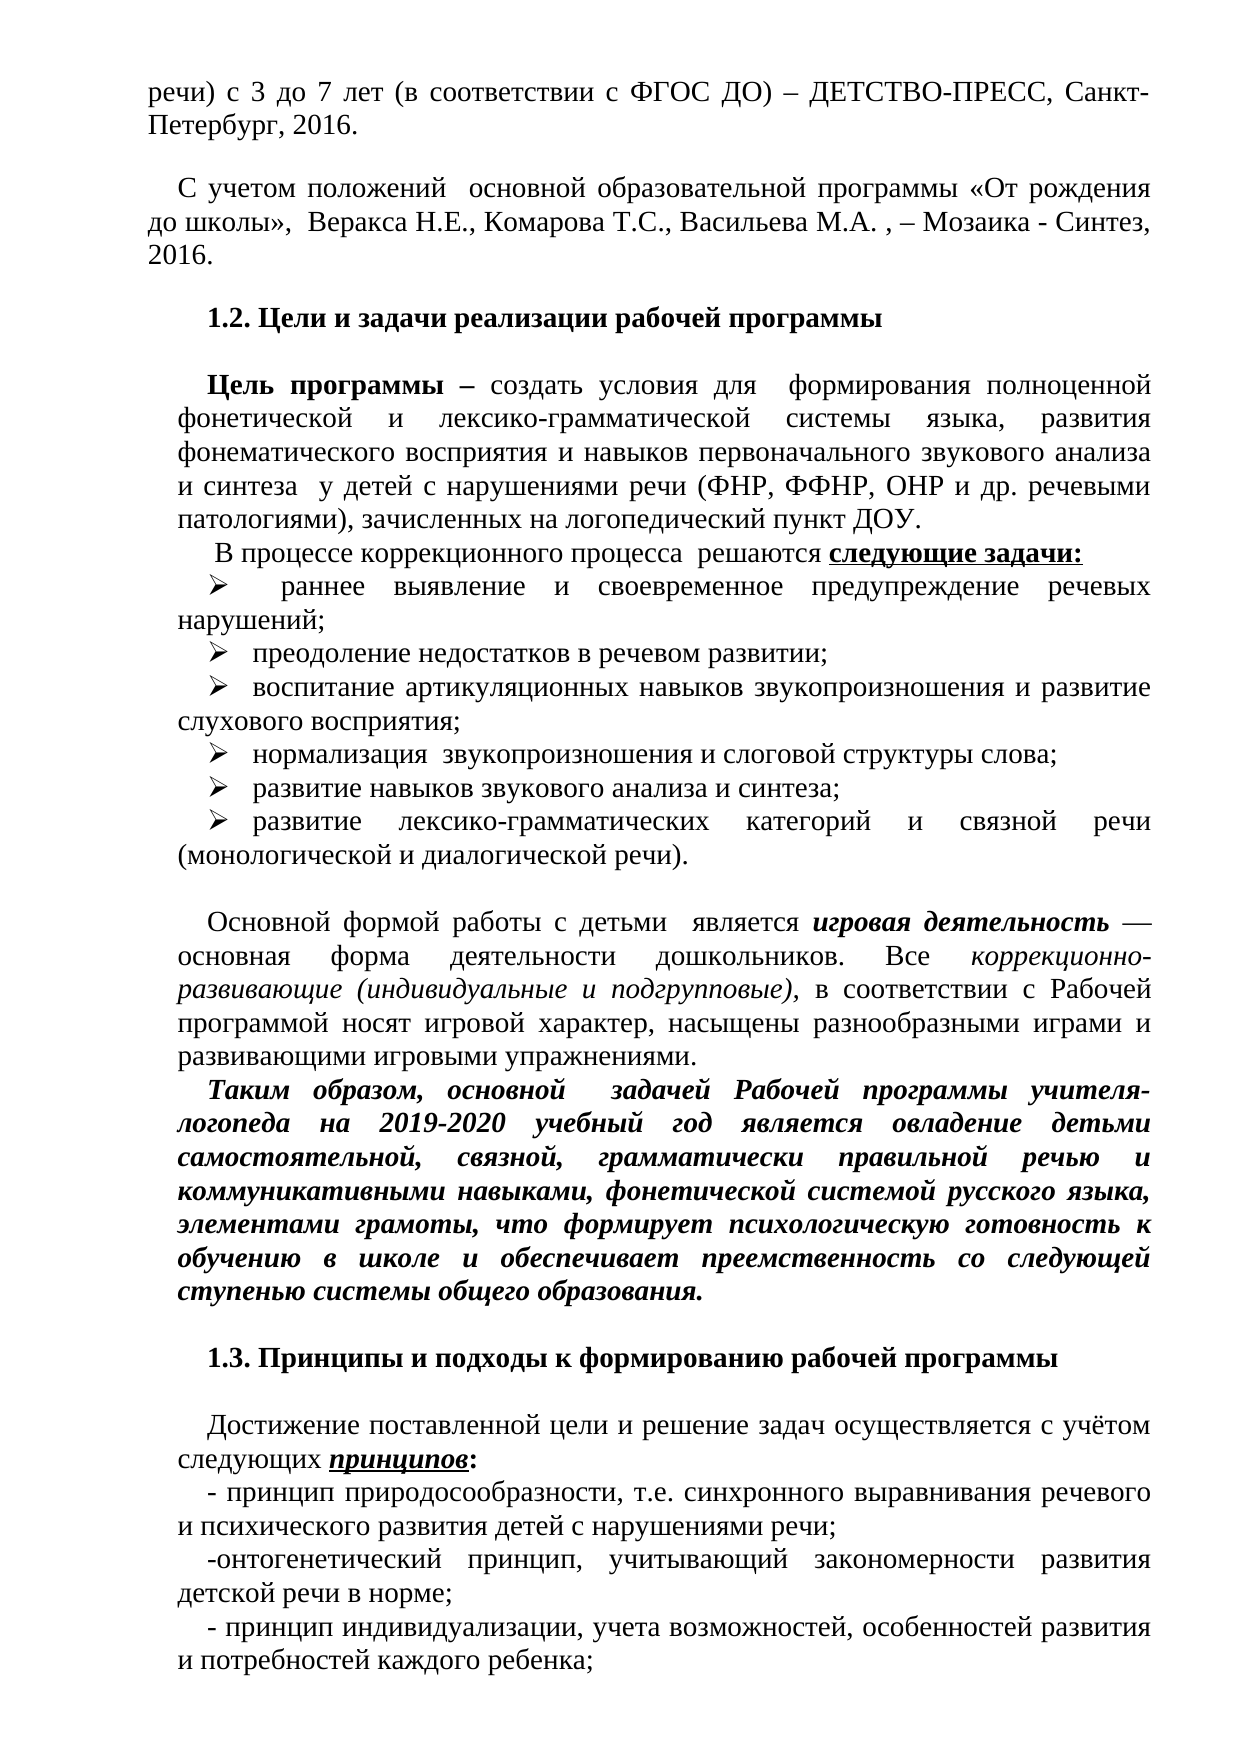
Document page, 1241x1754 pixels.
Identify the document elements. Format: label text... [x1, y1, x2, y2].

text С учетом положений основной образовательной программы «От рождения до школы», Веракса Н.Е., Комарова Т.С., Васильева М.А. , – Мозаика - Синтез, 2016. [148, 170, 1152, 271]
text Достижение поставленной цели и решение задач осуществляется с учётом следующих принципов: [177, 1407, 1152, 1474]
list нормализация звукопроизношения и слоговой структуры слова; [177, 736, 1152, 770]
list преодоление недостатков в речевом развитии; [177, 635, 1152, 669]
text В процессе коррекционного процесса решаются следующие задачи: [177, 535, 1152, 568]
list развитие навыков звукового анализа и синтеза; [177, 770, 1152, 803]
list развитие лексико-грамматических категорий и связной речи (монологической и диалогической речи). [177, 803, 1152, 871]
list раннее выявление и своевременное предупреждение речевых нарушений; [177, 568, 1152, 635]
text Основной формой работы с детьми является игровая деятельность — основная форма деятельности дошкольников. Все коррекционно-развивающие (индивидуальные и подгрупповые), в соответствии с Рабочей программой носят игровой характер, насыщены разнообразными играми и развивающими игровыми упражнениями. [177, 904, 1152, 1072]
text - принцип природосообразности, т.е. синхронного выравнивания речевого и психического развития детей с нарушениями речи; [177, 1474, 1152, 1542]
list воспитание артикуляционных навыков звукопроизношения и развитие слухового восприятия; [177, 669, 1152, 736]
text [148, 74, 1152, 141]
text Цель программы – создать условия для формирования полноценной фонетической и лексико-грамматической системы языка, развития фонематического восприятия и навыков первоначального звукового анализа и синтеза у детей с нарушениями речи (ФНР, ФФНР, ОНР и др. речевыми патологиями), зачисленных на логопедический пункт ДОУ. [177, 367, 1152, 535]
text 1.2. Цели и задачи реализации рабочей программы [177, 300, 1152, 333]
list Таким образом, основной задачей Рабочей программы учителя-логопеда на 2019-2020 учебный год является овладение детьми самостоятельной, связной, грамматически правильной речью и коммуникативными навыками, фонетической системой русского языка, элементами грамоты, что формирует психологическую готовность к обучению в школе и обеспечивает преемственность со следующей ступенью системы общего образования. [177, 1072, 1152, 1307]
text -онтогенетический принцип, учитывающий закономерности развития детской речи в норме; [177, 1542, 1152, 1609]
list 1.3. Принципы и подходы к формированию рабочей программы [177, 1340, 1152, 1374]
text - принцип индивидуализации, учета возможностей, особенностей развития и потребностей каждого ребенка; [177, 1609, 1152, 1676]
